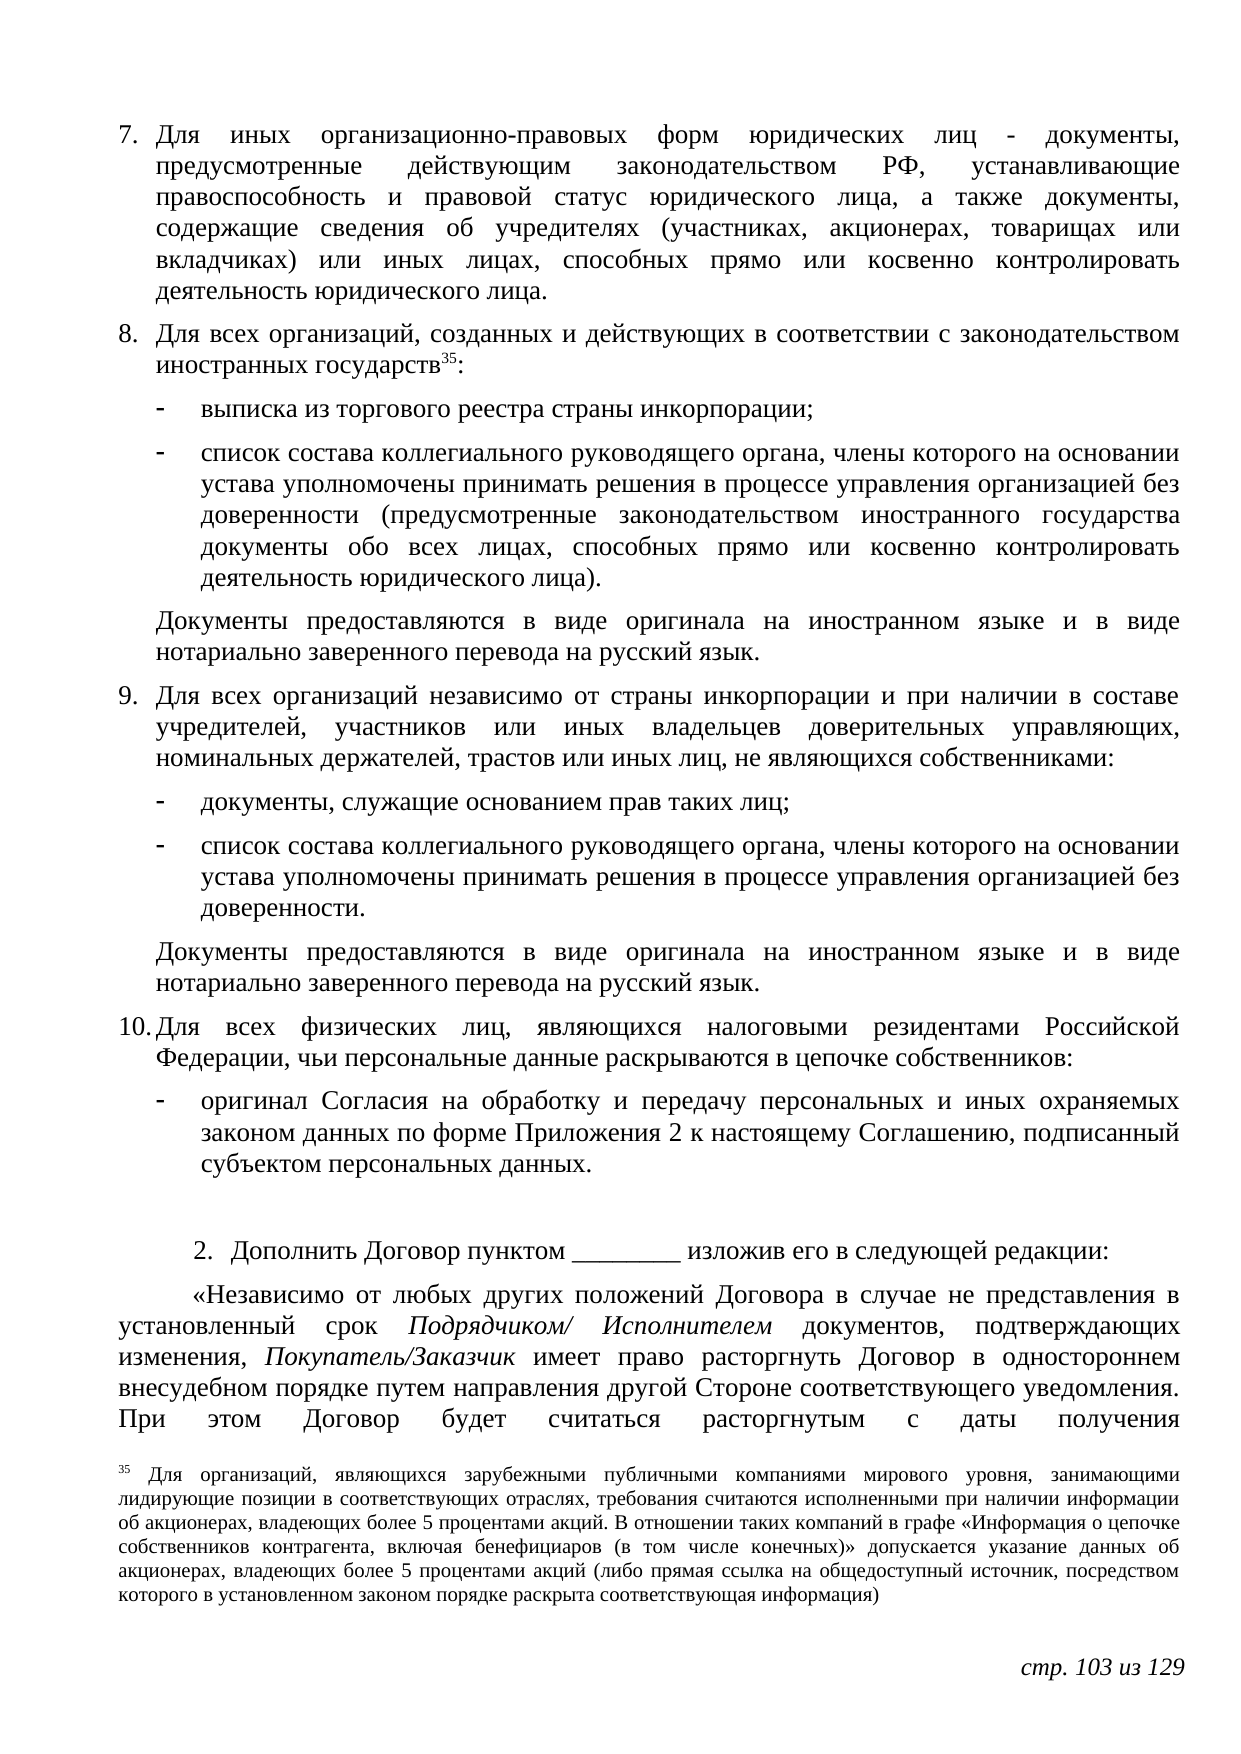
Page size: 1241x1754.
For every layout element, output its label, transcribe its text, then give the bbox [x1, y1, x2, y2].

list список состава коллегиального руководящего органа, члены которого на основании устава уполномочены принимать решения в процессе управления организацией без доверенности. [156, 829, 1181, 922]
list список состава коллегиального руководящего органа, члены которого на основании устава уполномочены принимать решения в процессе управления организацией без доверенности (предусмотренные законодательством иностранного государства документы обо всех лицах, способных прямо или косвенно контролировать деятельность юридического лица). [156, 436, 1181, 592]
text Документы предоставляются в виде оригинала на иностранном языке и в виде нотариально заверенного перевода на русский язык. [156, 935, 1181, 997]
list Для всех организаций, созданных и действующих в соответствии с законодательством иностранных государств: [118, 317, 1181, 380]
list Дополнить Договор пунктом ________ изложив его в следующей редакции: [193, 1234, 1181, 1265]
list Для всех организаций независимо от страны инкорпорации и при наличии в составе учредителей, участников или иных владельцев доверительных управляющих, номинальных держателей, трастов или иных лиц, не являющихся собственниками: [118, 679, 1181, 773]
text Документы предоставляются в виде оригинала на иностранном языке и в виде нотариально заверенного перевода на русский язык. [156, 604, 1181, 667]
list Для всех физических лиц, являющихся налоговыми резидентами Российской Федерации, чьи персональные данные раскрываются в цепочке собственников: [118, 1010, 1181, 1072]
list документы, служащие основанием прав таких лиц; [156, 785, 1181, 816]
list Для иных организационно-правовых форм юридических лиц - документы, предусмотренные действующим законодательством РФ, устанавливающие правоспособность и правовой статус юридического лица, а также документы, содержащие сведения об учредителях (участниках, акционерах, товарищах или вкладчиках) или иных лицах, способных прямо или косвенно контролировать деятельность юридического лица. [118, 118, 1181, 305]
list оригинал Согласия на обработку и передачу персональных и иных охраняемых законом данных по форме Приложения 2 к настоящему Соглашению, подписанный субъектом персональных данных. [156, 1084, 1181, 1178]
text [118, 1278, 1181, 1433]
list выписка из торгового реестра страны инкорпорации; [156, 392, 1181, 423]
